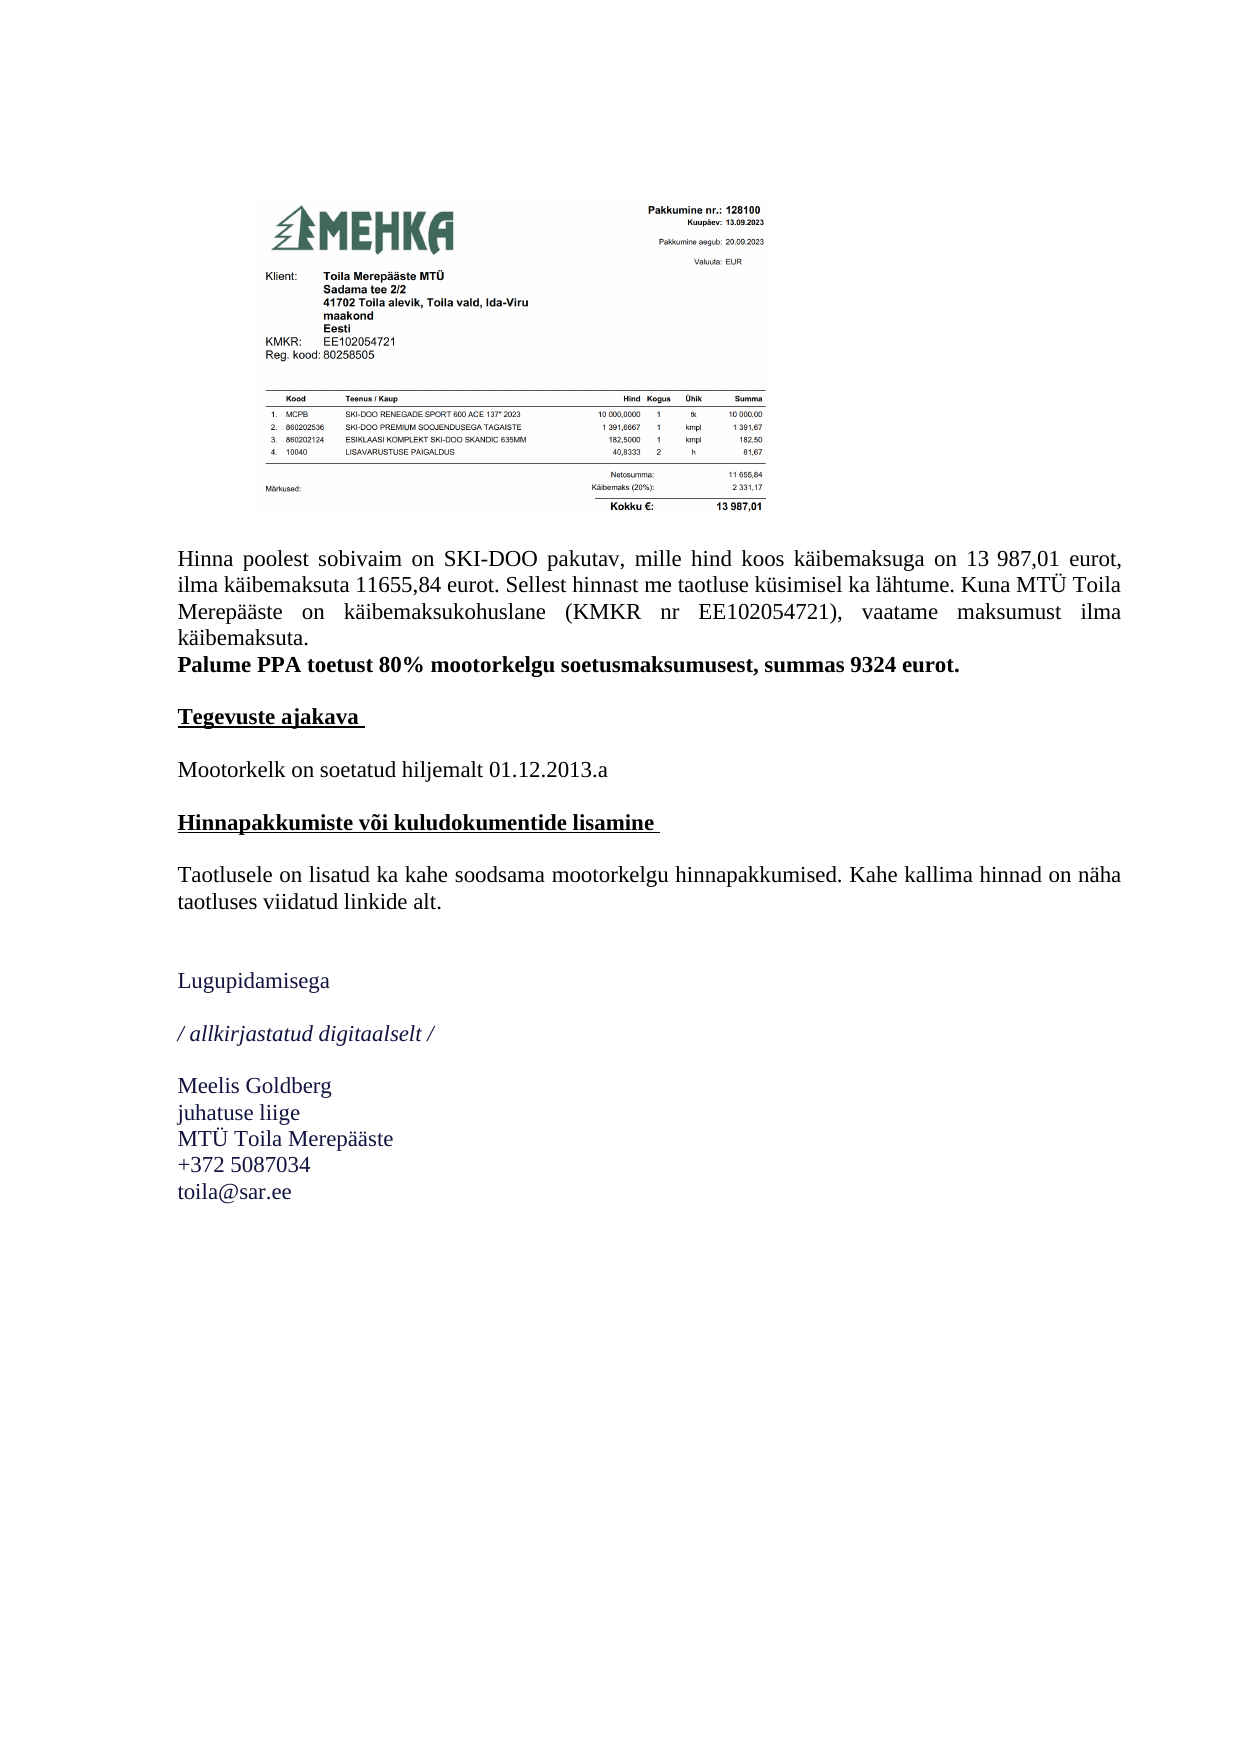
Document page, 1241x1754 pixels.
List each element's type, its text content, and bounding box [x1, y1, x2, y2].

text Hinna poolest sobivaim on SKI-DOO pakutav, mille hind koos käibemaksuga on 13 987,01 eurot, ilma käibemaksuta 11655,84 eurot. Sellest hinnast me taotluse küsimisel ka lähtume. Kuna MTÜ Toila Merepääste on käibemaksukohuslane (KMKR nr EE102054721), vaatame maksumust ilma käibemaksuta. [177, 545, 1122, 651]
text Taotlusele on lisatud ka kahe soodsama mootorkelgu hinnapakkumised. Kahe kallima hinnad on näha taotluses viidatud linkide alt. [177, 861, 1122, 914]
text Mootorkelk on soetatud hiljemalt 01.12.2013.a [177, 756, 1122, 782]
text Hinnapakkumiste või kuludokumentide lisamine [177, 809, 1122, 835]
text Palume PPA toetust 80% mootorkelgu soetusmaksumusest, summas 9324 eurot. [177, 651, 1122, 677]
text juhatuse liige [177, 1099, 1122, 1125]
text / allkirjastatud digitaalselt / [177, 1019, 1122, 1046]
text MTÜ Toila Merepääste [177, 1125, 1122, 1151]
text Tegevuste ajakava [177, 703, 1122, 730]
text +372 5087034 [177, 1151, 1122, 1178]
text toila@sar.ee [177, 1178, 1122, 1204]
text Lugupidamisega [177, 967, 1122, 993]
text Meelis Goldberg [177, 1072, 1122, 1099]
picture [252, 197, 770, 519]
